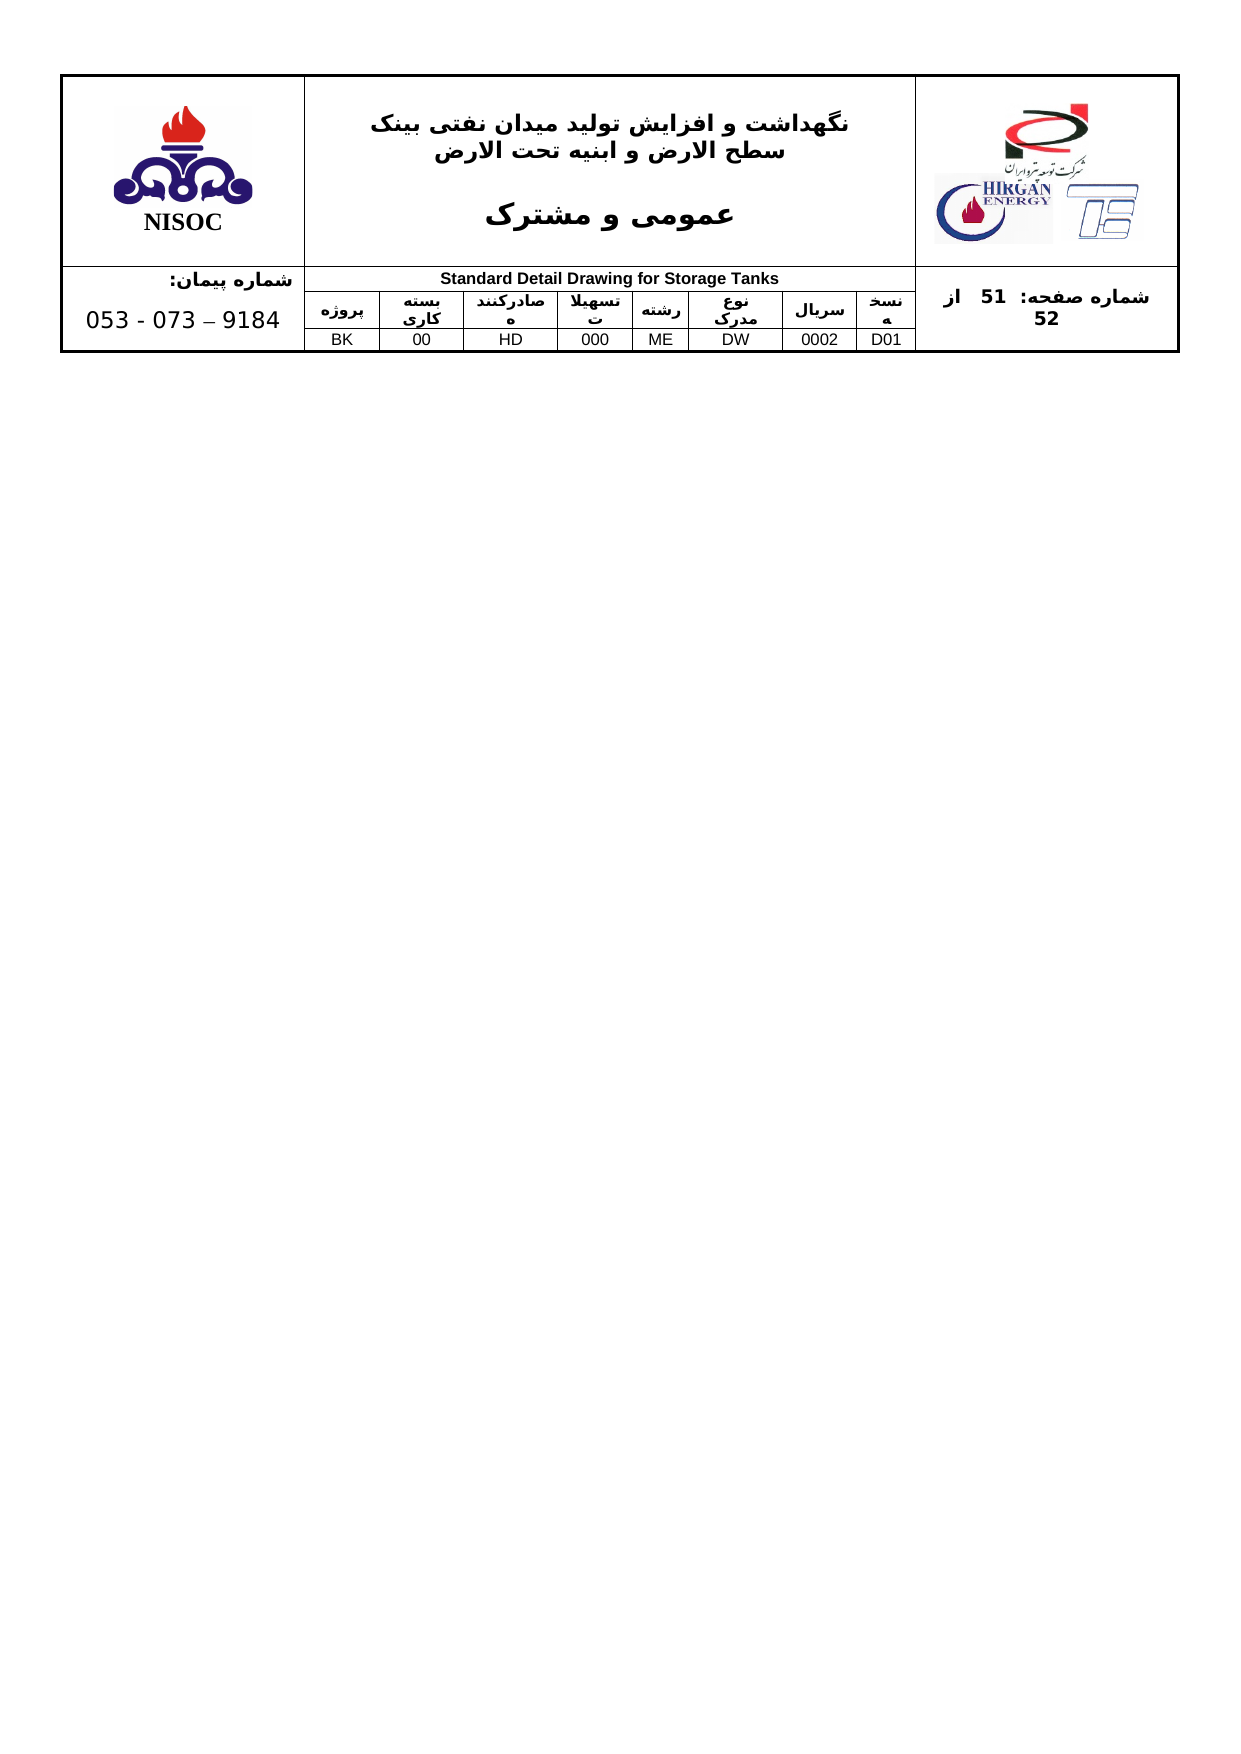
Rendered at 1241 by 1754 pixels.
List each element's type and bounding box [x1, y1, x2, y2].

picture [934, 103, 1089, 244]
picture [113, 106, 253, 208]
